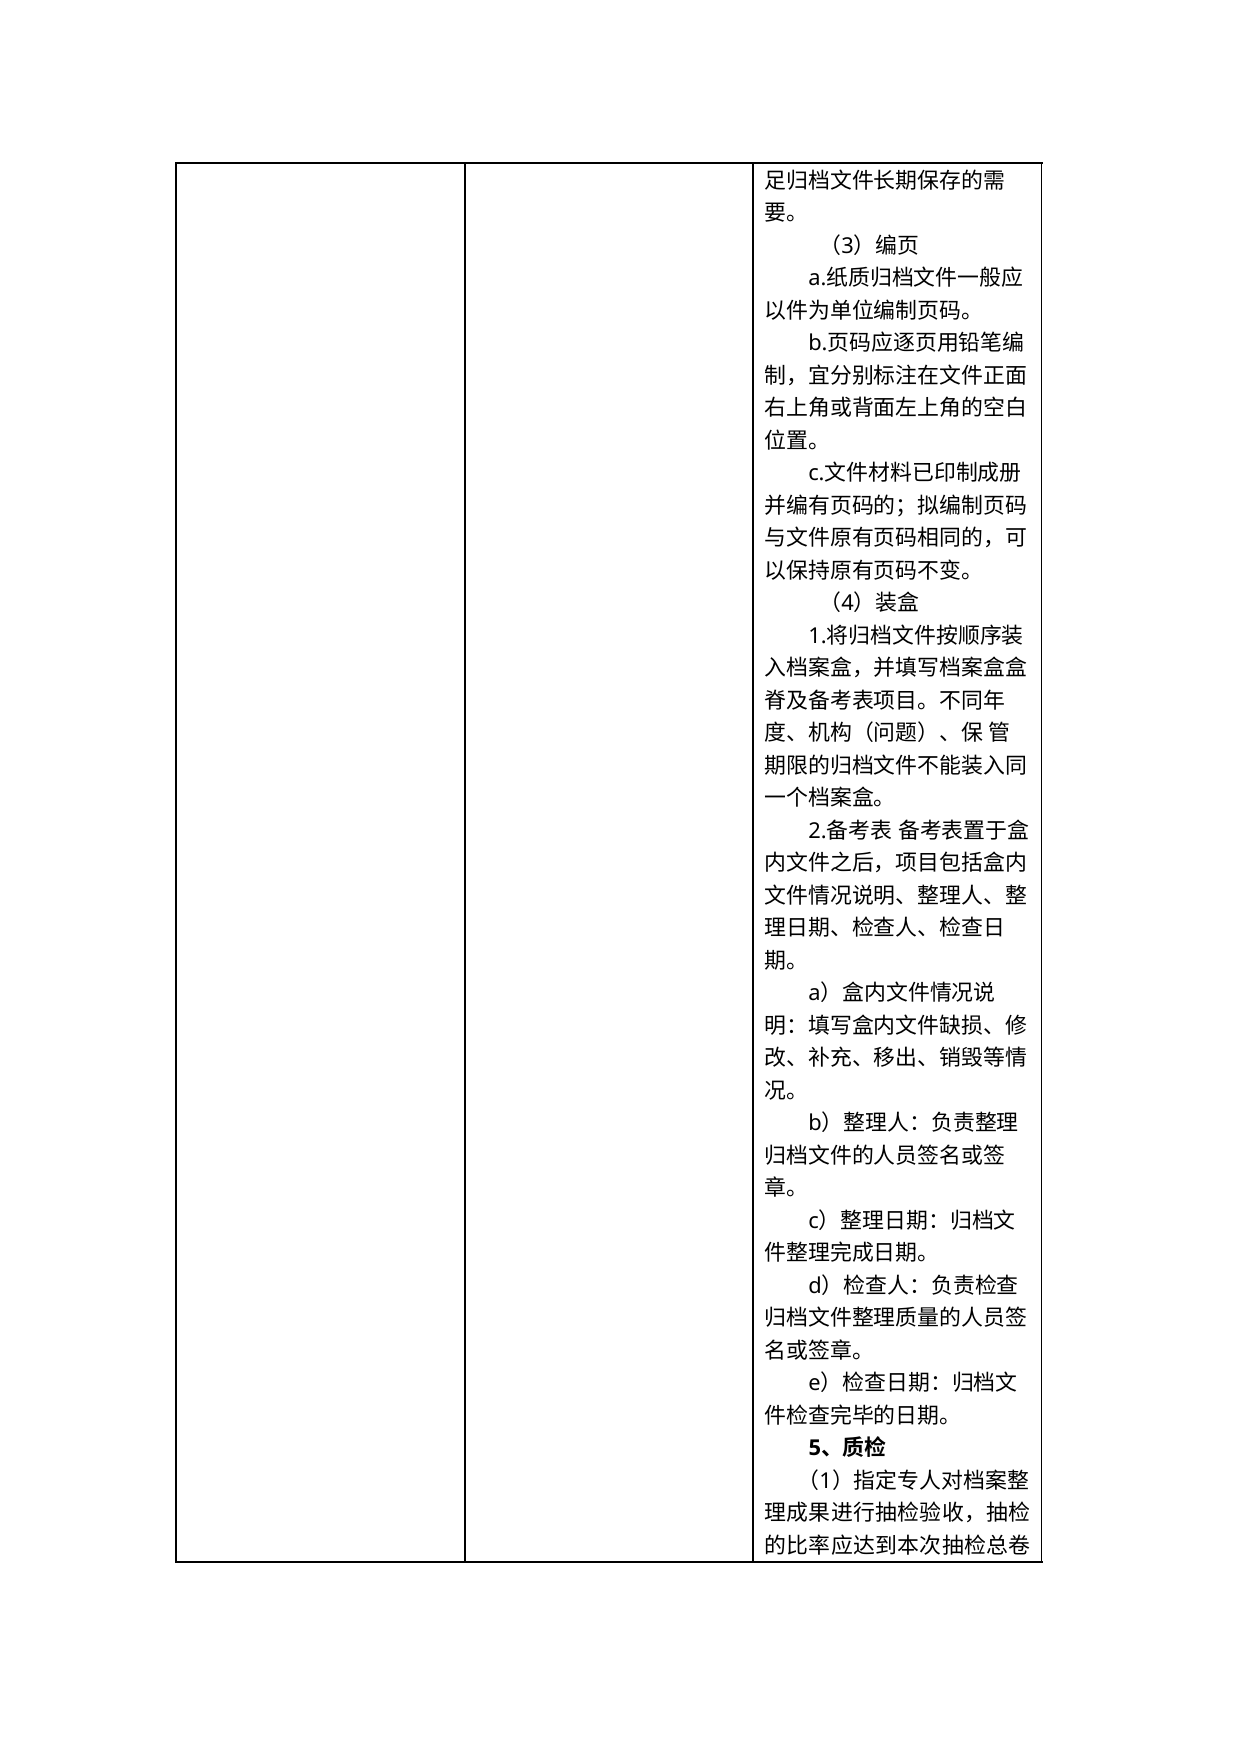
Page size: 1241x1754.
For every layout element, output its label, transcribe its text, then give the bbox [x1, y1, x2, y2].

table_cell 1 [177, 164, 464, 1561]
table_cell [466, 164, 752, 1561]
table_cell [754, 164, 1041, 1561]
